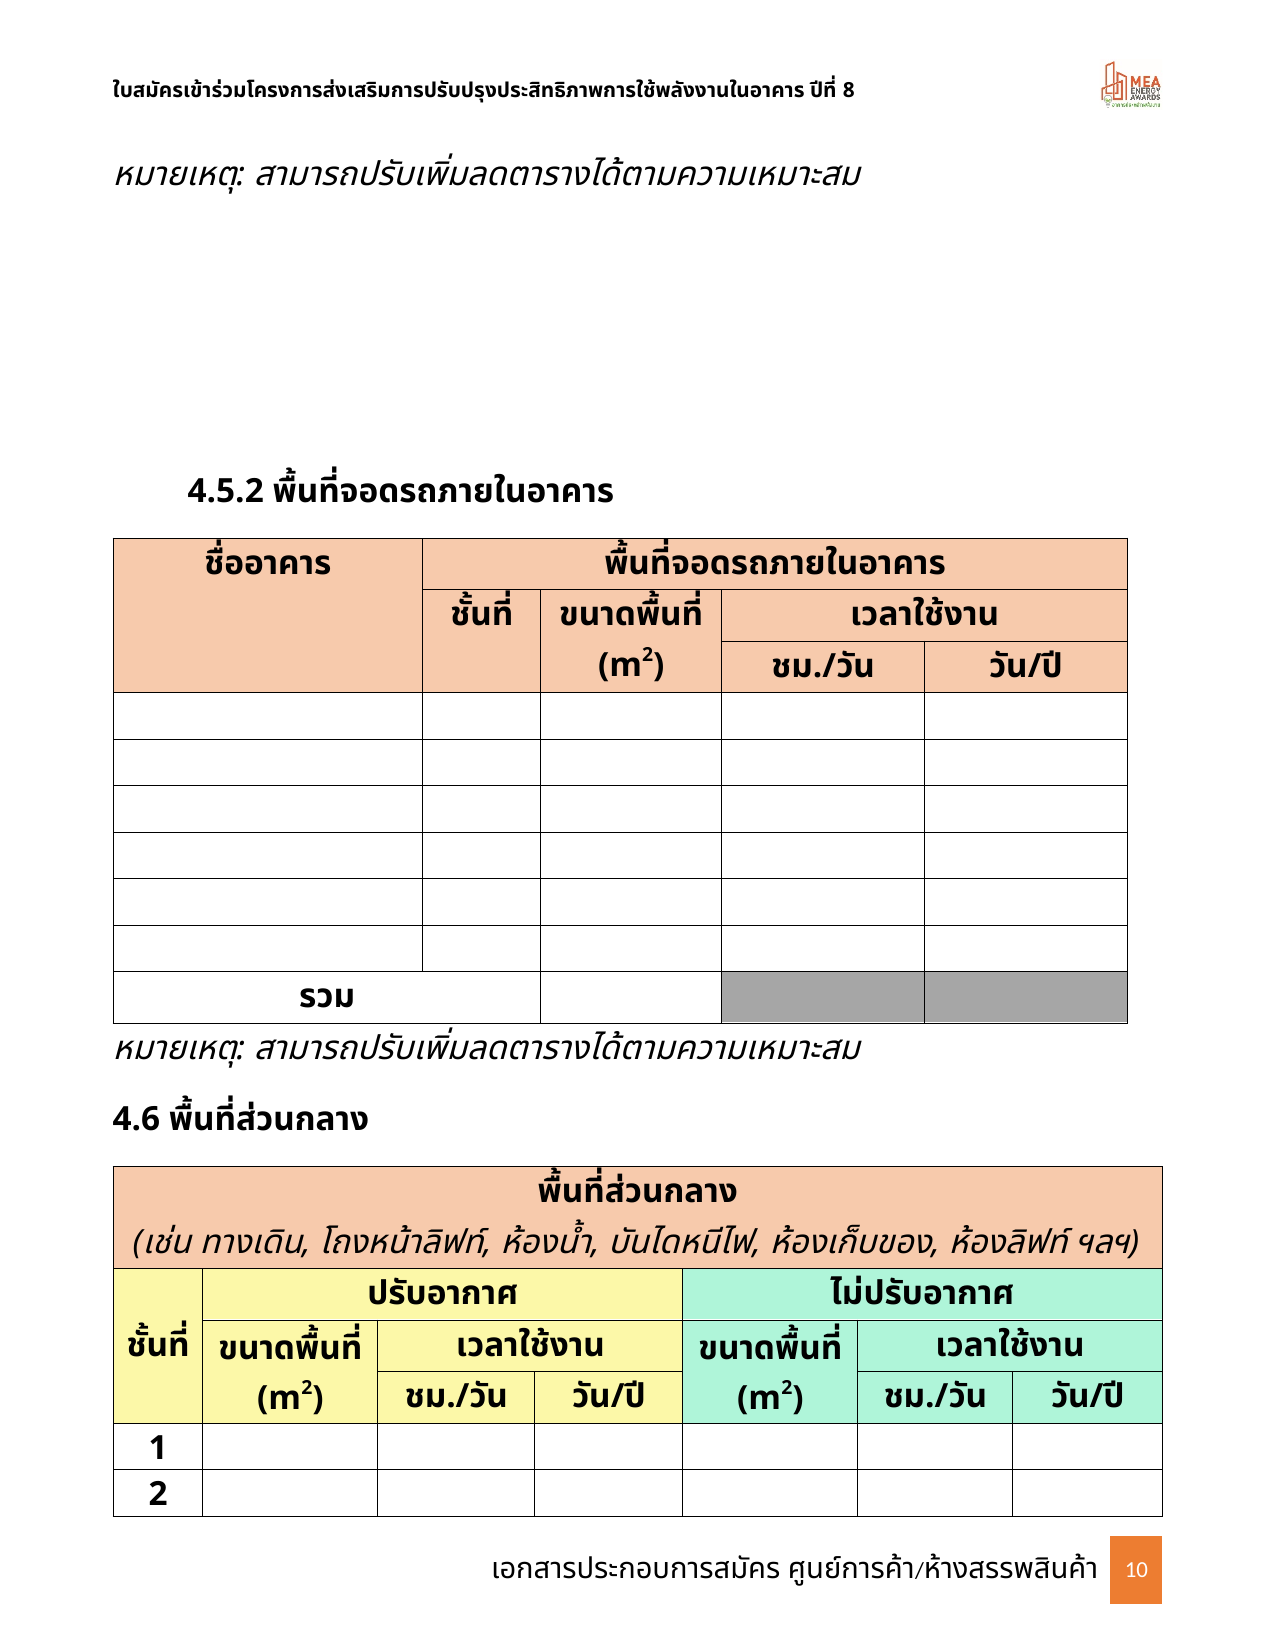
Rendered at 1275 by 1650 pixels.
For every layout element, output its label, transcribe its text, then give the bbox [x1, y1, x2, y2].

table_cell [541, 693, 721, 739]
table_cell [114, 879, 422, 924]
table_cell [925, 926, 1127, 971]
table_cell [423, 740, 540, 785]
table_cell [858, 1470, 1012, 1516]
table_cell [378, 1470, 534, 1516]
table_cell [541, 879, 721, 924]
table_cell [114, 786, 422, 832]
table_cell [535, 1424, 682, 1469]
table_cell [378, 1424, 534, 1469]
text หมายเหตุ: สามารถปรับเพิ่มลดตารางได้ตามความเหมาะสม [112, 1023, 1162, 1074]
table_cell [423, 833, 540, 878]
table_cell [925, 693, 1127, 739]
table_cell เวลาใช้งาน [858, 1321, 1162, 1371]
table_cell [1013, 1470, 1162, 1516]
table_cell [423, 786, 540, 832]
text 4.5.2 พื้นที่จอดรถภายในอาคาร [112, 466, 1162, 517]
table_cell [114, 693, 422, 739]
table_cell [114, 833, 422, 878]
table_cell 1 [114, 1424, 202, 1469]
table_cell [423, 926, 540, 971]
table_cell [535, 1470, 682, 1516]
table_cell [925, 786, 1127, 832]
table_cell [858, 1424, 1012, 1469]
table_cell ขนาดพื้นที่ (m2) [541, 590, 721, 692]
table_cell ไม่ปรับอากาศ [683, 1269, 1162, 1319]
table_cell วัน/ปี [1013, 1372, 1162, 1423]
table_cell [203, 1470, 377, 1516]
table_cell [925, 879, 1127, 924]
table_header ชื่ออาคาร [114, 539, 422, 692]
table_cell 2 [114, 1470, 202, 1516]
table_cell [1013, 1424, 1162, 1469]
table_cell วัน/ปี [535, 1372, 682, 1423]
table_cell [541, 926, 721, 971]
table_cell [925, 972, 1127, 1022]
table_cell [541, 786, 721, 832]
table_cell [114, 926, 422, 971]
table_cell [541, 833, 721, 878]
picture [1099, 59, 1163, 110]
table_cell [683, 1470, 857, 1516]
table_cell [114, 740, 422, 785]
table_cell [423, 693, 540, 739]
table_cell [203, 1424, 377, 1469]
text 4.6 พื้นที่ส่วนกลาง [112, 1095, 1162, 1145]
table_cell [541, 972, 721, 1022]
table_cell ปรับอากาศ [203, 1269, 682, 1319]
table_cell [925, 833, 1127, 878]
table_cell [722, 879, 924, 924]
table_cell ชม./วัน [722, 642, 924, 692]
table_cell ขนาดพื้นที่ (m2) [683, 1321, 857, 1423]
table_header พื้นที่จอดรถภายในอาคาร [423, 539, 1127, 589]
table_cell [722, 693, 924, 739]
table_cell [722, 786, 924, 832]
table_cell [722, 972, 924, 1022]
table_cell [722, 926, 924, 971]
table_header พื้นที่ส่วนกลาง (เช่น ทางเดิน, โถงหน้าลิฟท์, ห้องน้ำ, บันไดหนีไฟ, ห้องเก็บของ, ห้องลิฟท์ ฯลฯ) [114, 1167, 1162, 1268]
table_cell รวม [114, 972, 540, 1022]
table_cell ชม./วัน [378, 1372, 534, 1423]
table_cell ชม./วัน [858, 1372, 1012, 1423]
table_cell ชั้นที่ [423, 590, 540, 692]
table_cell [423, 879, 540, 924]
text หมายเหตุ: สามารถปรับเพิ่มลดตารางได้ตามความเหมาะสม [112, 150, 1162, 201]
table_cell เวลาใช้งาน [722, 590, 1127, 641]
table_cell [925, 740, 1127, 785]
table_cell [683, 1424, 857, 1469]
table_cell [722, 740, 924, 785]
table_cell ขนาดพื้นที่ (m2) [203, 1321, 377, 1423]
table_cell วัน/ปี [925, 642, 1127, 692]
table_cell [541, 740, 721, 785]
table_cell เวลาใช้งาน [378, 1321, 682, 1371]
table_cell ชั้นที่ [114, 1269, 202, 1423]
table_cell [722, 833, 924, 878]
